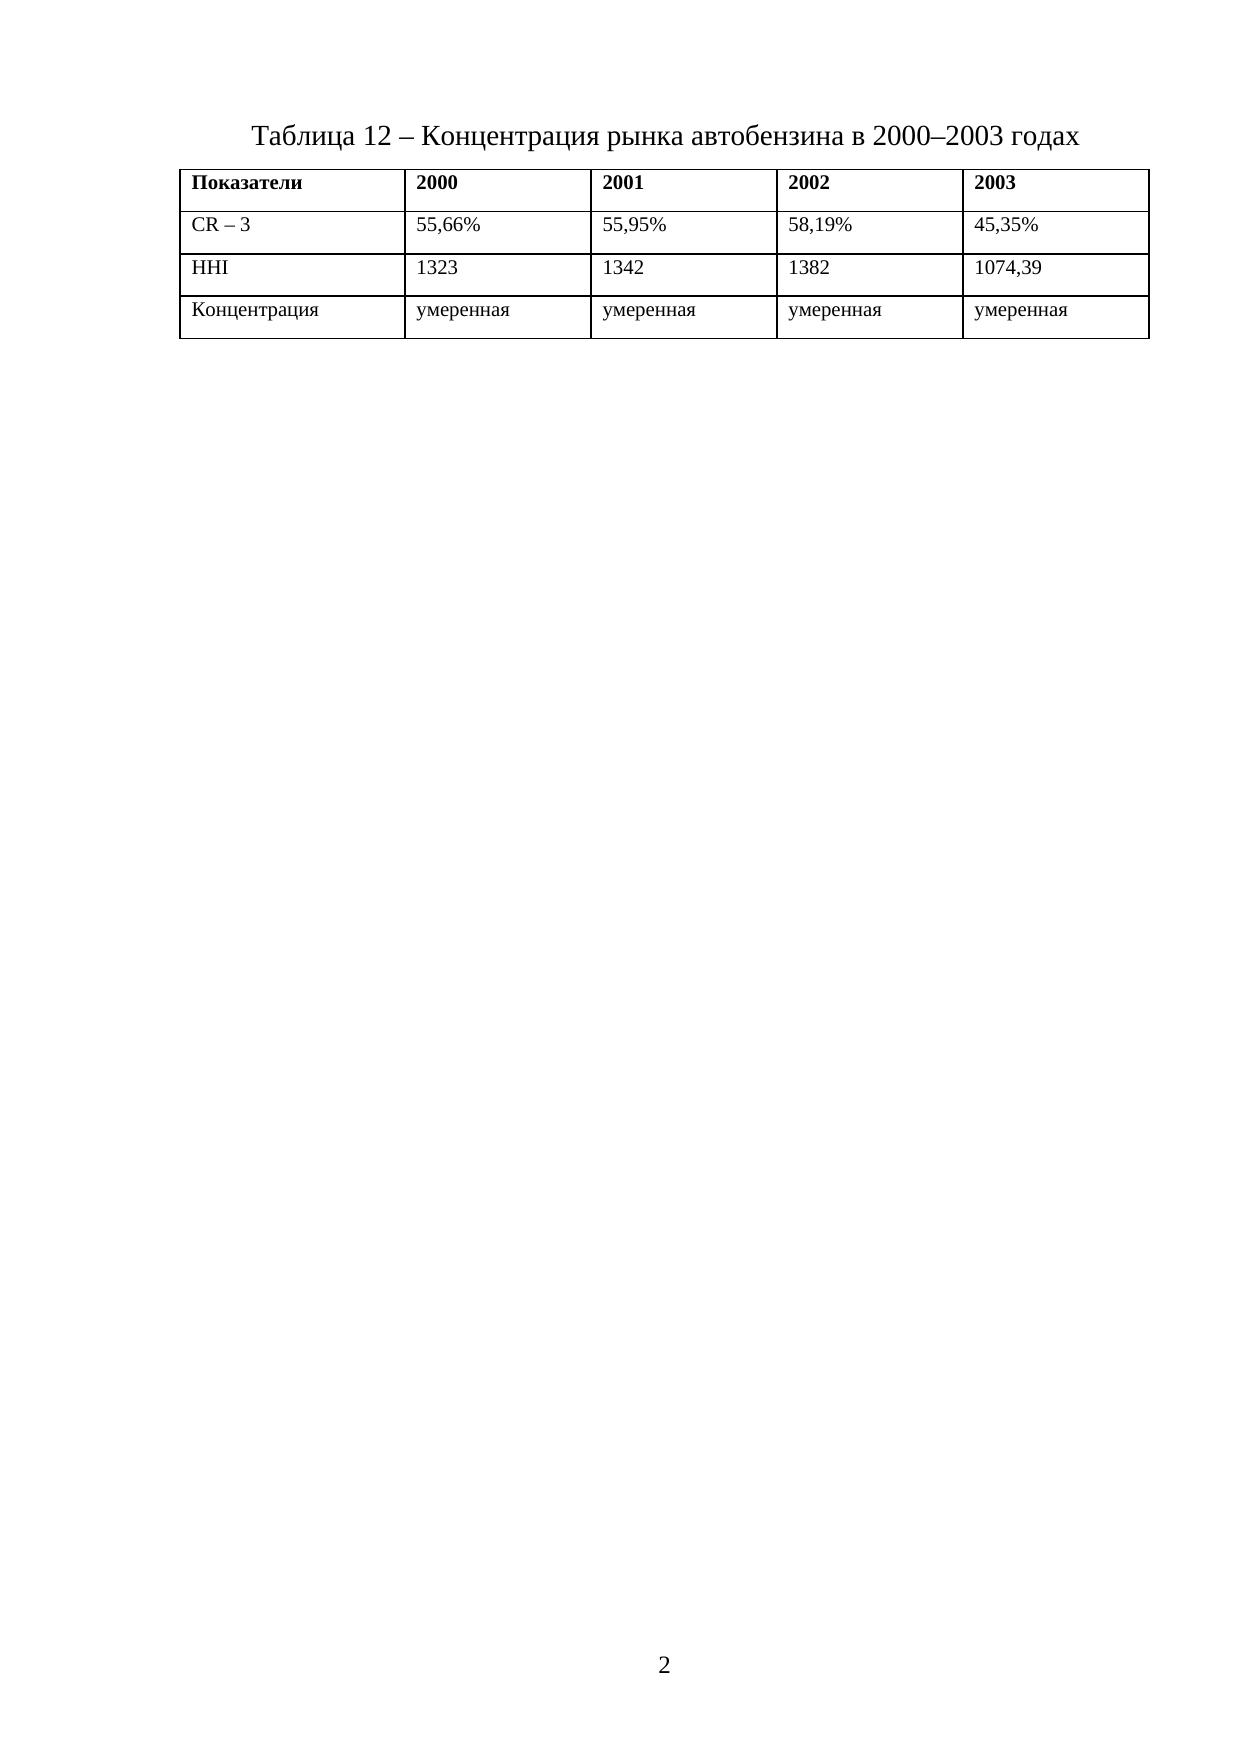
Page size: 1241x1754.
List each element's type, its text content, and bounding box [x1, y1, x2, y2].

table_cell 58,19% [778, 212, 962, 253]
table_header 2002 [778, 170, 962, 211]
table_cell 45,35% [964, 212, 1148, 253]
table_cell 1323 [406, 255, 590, 295]
table_cell 1074,39 [964, 255, 1148, 295]
table_header 2003 [964, 170, 1148, 211]
table_cell Концентрация [181, 297, 404, 338]
text Таблица 12 – Концентрация рынка автобензина в 2000–2003 годах [177, 118, 1152, 152]
table_cell HHI [181, 255, 404, 295]
table_header 2001 [592, 170, 776, 211]
table_cell CR – 3 [181, 212, 404, 253]
table_cell 1382 [778, 255, 962, 295]
table_cell 55,95% [592, 212, 776, 253]
table_cell 55,66% [406, 212, 590, 253]
table_cell умеренная [778, 297, 962, 338]
table_cell 1342 [592, 255, 776, 295]
table_header Показатели [181, 170, 404, 211]
table_cell умеренная [592, 297, 776, 338]
table_header 2000 [406, 170, 590, 211]
table_cell умеренная [964, 297, 1148, 338]
table_cell умеренная [406, 297, 590, 338]
